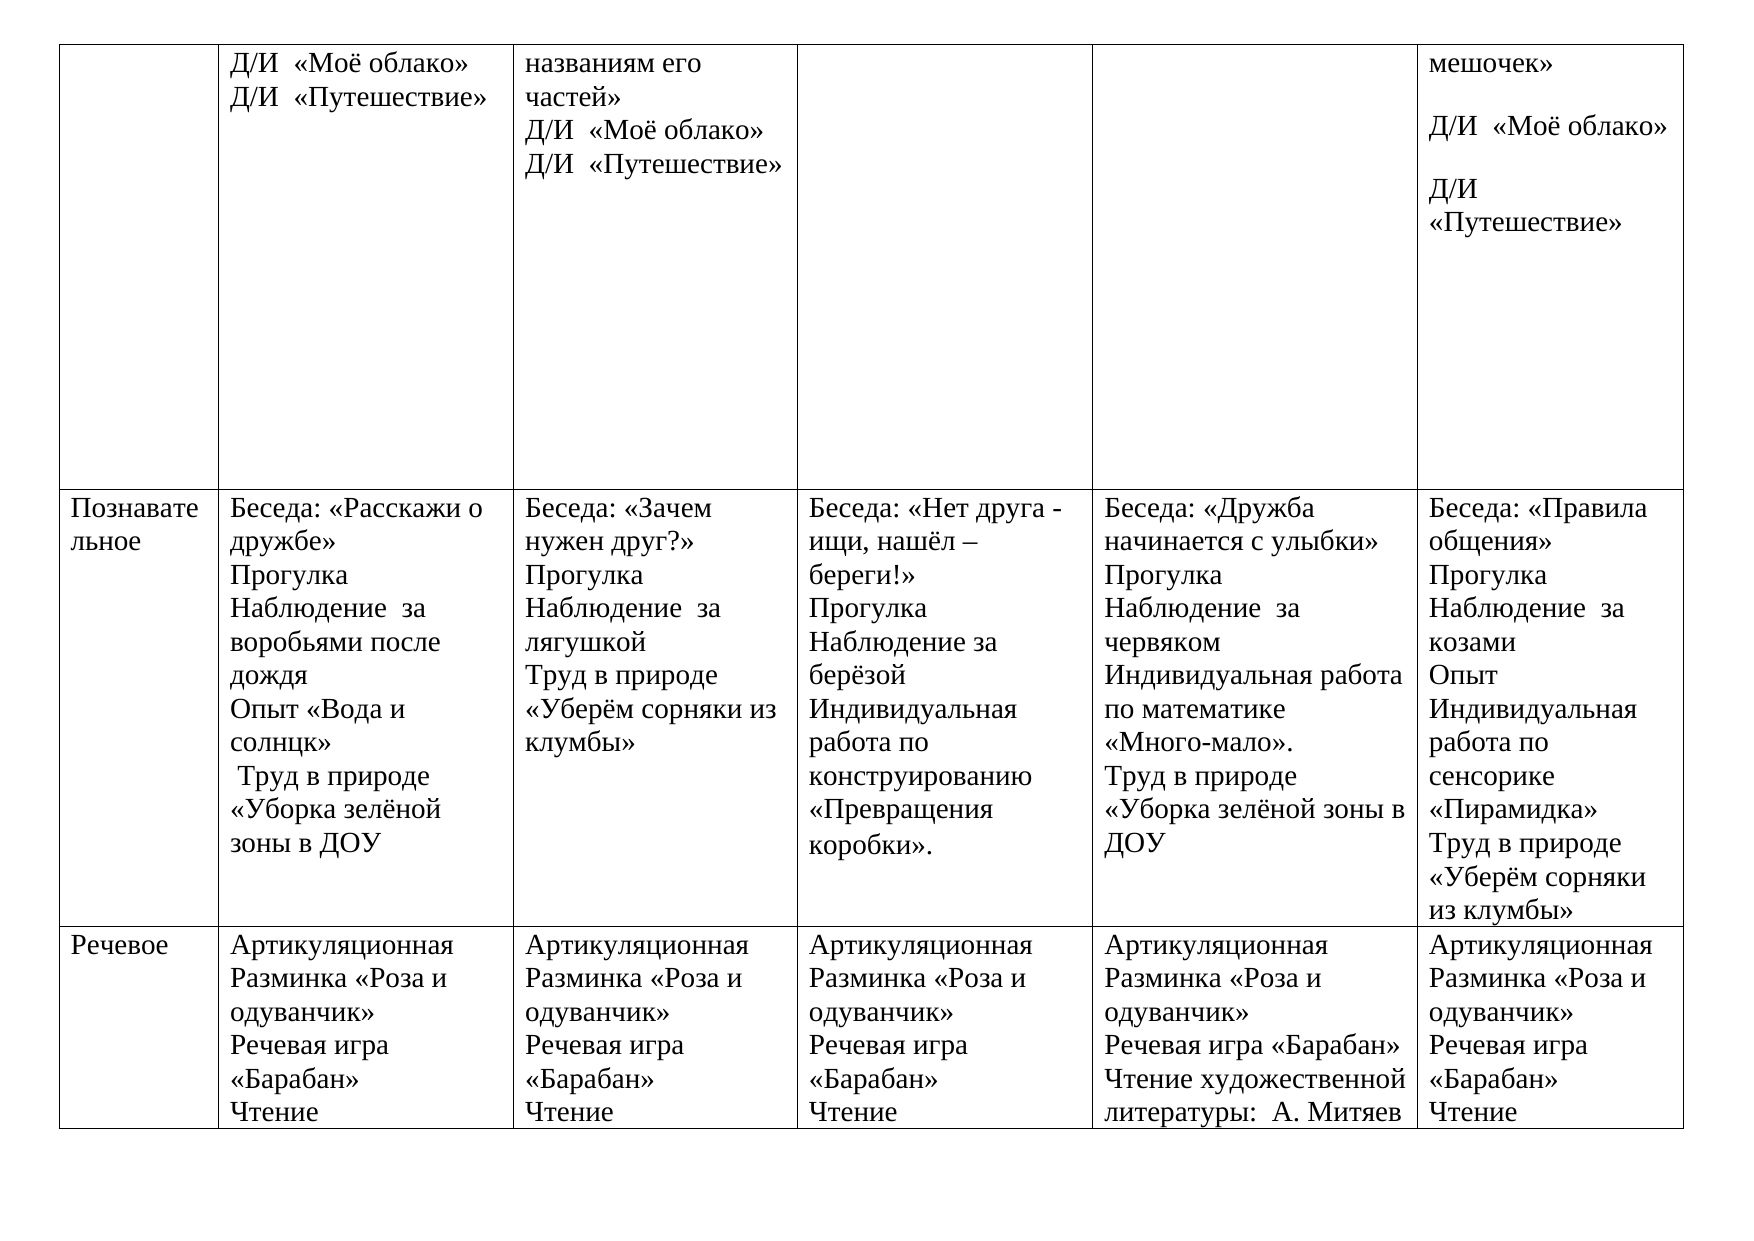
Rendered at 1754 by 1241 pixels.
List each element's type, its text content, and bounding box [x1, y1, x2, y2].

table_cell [1093, 927, 1417, 1128]
table_cell Беседа: «Дружба начинается с улыбки» Прогулка Наблюдение за червяком Индивидуальная работа по математике «Много-мало». Труд в природе «Уборка зелёной зоны в ДОУ [1093, 490, 1417, 926]
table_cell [219, 45, 513, 489]
table_cell Познавательное [60, 490, 218, 926]
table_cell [514, 927, 797, 1128]
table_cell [219, 927, 513, 1128]
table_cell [798, 45, 1092, 489]
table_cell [1418, 45, 1683, 489]
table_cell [514, 45, 797, 489]
table_cell Речевое [60, 927, 218, 1128]
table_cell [1093, 45, 1417, 489]
table_cell Беседа: «Зачем нужен друг?» Прогулка Наблюдение за лягушкой Труд в природе «Уберём сорняки из клумбы» [514, 490, 797, 926]
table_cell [60, 45, 218, 489]
table_cell Беседа: «Правила общения» Прогулка Наблюдение за козами Опыт Индивидуальная работа по сенсорике «Пирамидка» Труд в природе «Уберём сорняки из клумбы» [1418, 490, 1683, 926]
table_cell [1418, 927, 1683, 1128]
table_cell Беседа: «Расскажи о дружбе» Прогулка Наблюдение за воробьями после дождя Опыт «Вода и солнцк» Труд в природе «Уборка зелёной зоны в ДОУ [219, 490, 513, 926]
table_cell Беседа: «Нет друга - ищи, нашёл – береги!» Прогулка Наблюдение за берёзой Индивидуальная работа по конструированию «Превращения коробки». [798, 490, 1092, 926]
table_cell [798, 927, 1092, 1128]
